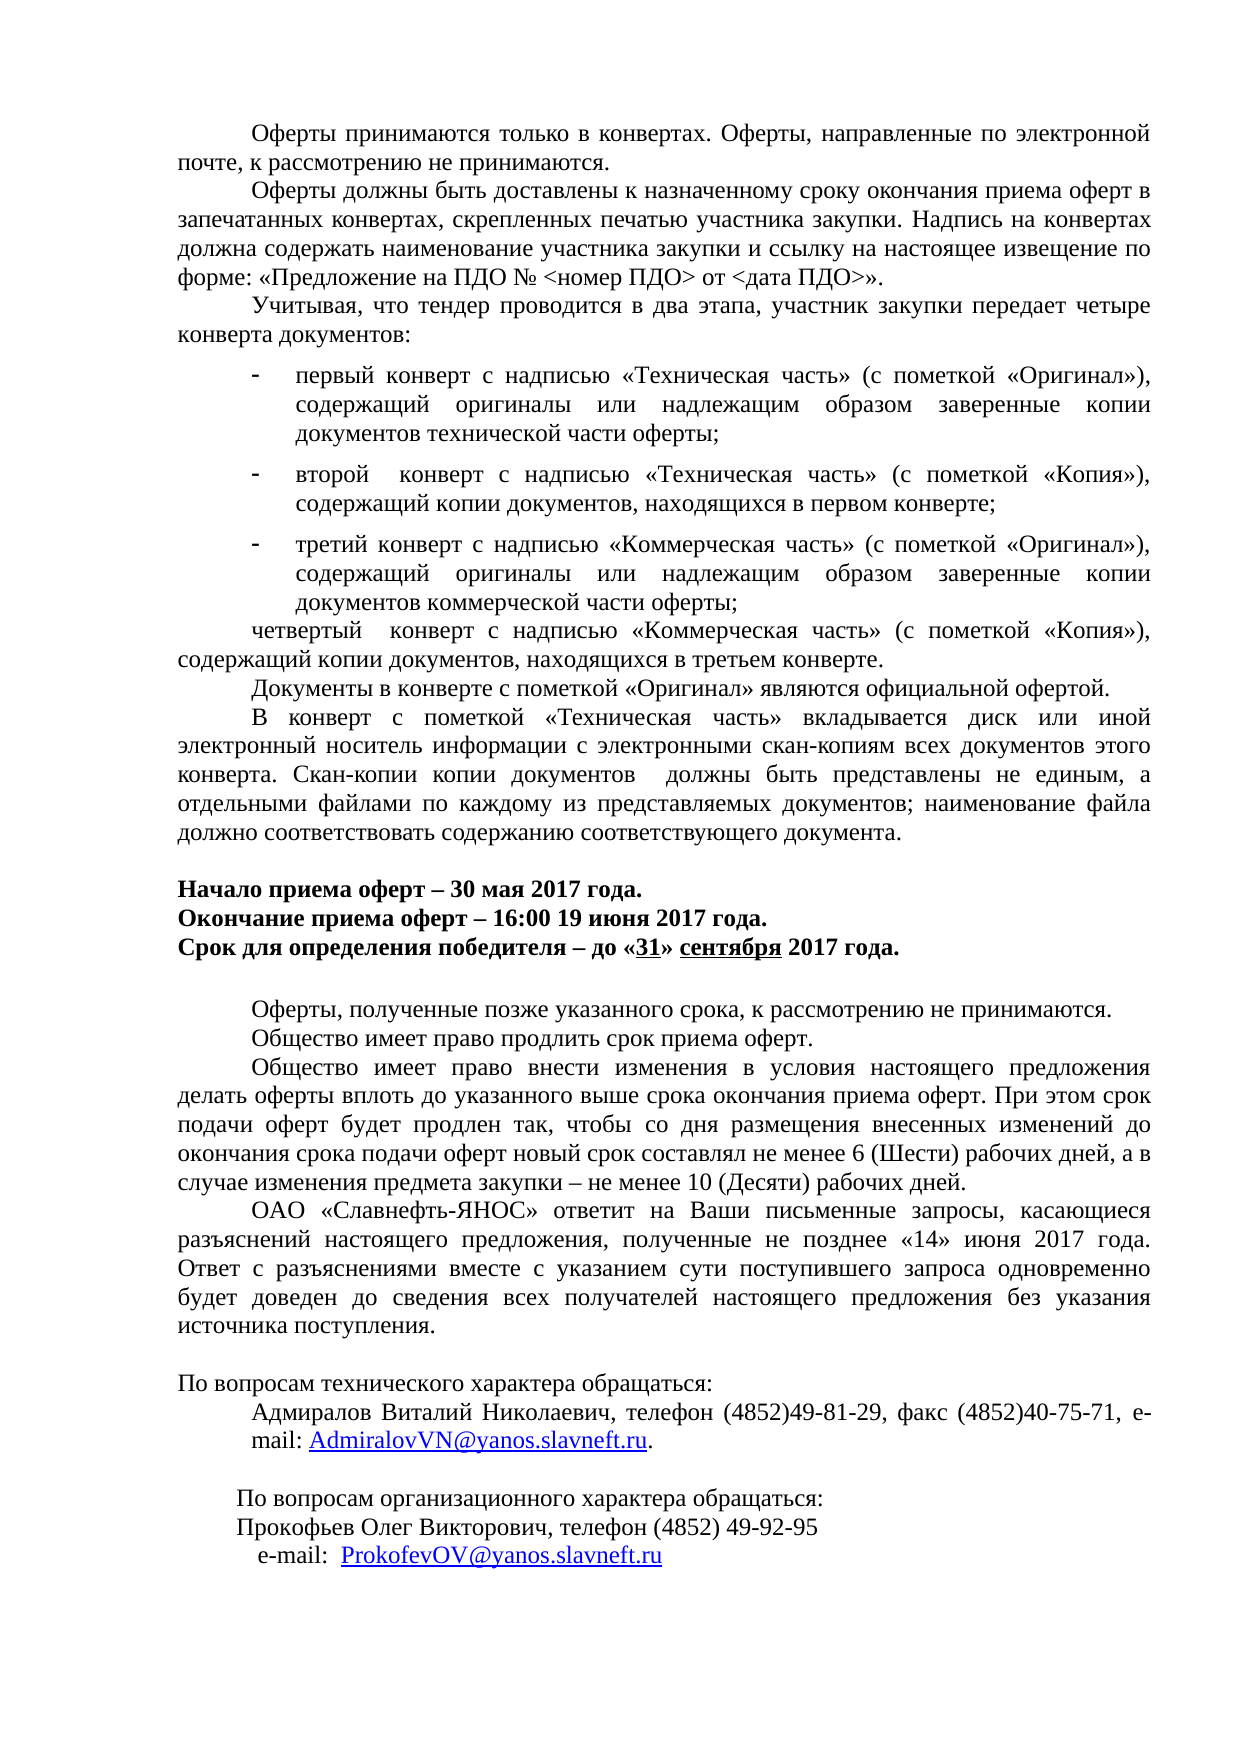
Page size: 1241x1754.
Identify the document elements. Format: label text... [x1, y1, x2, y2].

text Оферты, полученные позже указанного срока, к рассмотрению не принимаются. [177, 994, 1152, 1023]
text Оферты должны быть доставлены к назначенному сроку окончания приема оферт в запечатанных конвертах, скрепленных печатью участника закупки. Надпись на конвертах должна содержать наименование участника закупки и ссылку на настоящее извещение по форме: «Предложение на ПДО № <номер ПДО> от <дата ПДО>». [177, 176, 1152, 291]
text Адмиралов Виталий Николаевич, телефон (4852)49-81-29, факс (4852)40-75-71, e-mail: AdmiralovVN@yanos.slavneft.ru. [251, 1397, 1152, 1454]
text Документы в конверте с пометкой «Оригинал» являются официальной офертой. [177, 673, 1152, 702]
list второй конверт с надписью «Техническая часть» (с пометкой «Копия»), содержащий копии документов, находящихся в первом конверте; [251, 459, 1152, 517]
text Общество имеет право продлить срок приема оферт. [177, 1023, 1152, 1052]
text Срок для определения победителя – до «31» сентября 2017 года. [177, 932, 1152, 961]
text ОАО «Славнефть-ЯНОС» ответит на Ваши письменные запросы, касающиеся разъяснений настоящего предложения, полученные не позднее «14» июня 2017 года. Ответ с разъяснениями вместе с указанием сути поступившего запроса одновременно будет доведен до сведения всех получателей настоящего предложения без указания источника поступления. [177, 1195, 1152, 1339]
text Начало приема оферт – 30 мая 2017 года. [177, 874, 1152, 903]
text По вопросам технического характера обращаться: [177, 1368, 1152, 1397]
list третий конверт с надписью «Коммерческая часть» (с пометкой «Оригинал»), содержащий оригиналы или надлежащим образом заверенные копии документов коммерческой части оферты; [251, 529, 1152, 616]
text В конверт с пометкой «Техническая часть» вкладывается диск или иной электронный носитель информации с электронными скан-копиям всех документов этого конверта. Скан-копии копии документов должны быть представлены не единым, а отдельными файлами по каждому из представляемых документов; наименование файла должно соответствовать содержанию соответствующего документа. [177, 702, 1152, 846]
text Оферты принимаются только в конвертах. Оферты, направленные по электронной почте, к рассмотрению не принимаются. [177, 118, 1152, 176]
text Общество имеет право внести изменения в условия настоящего предложения делать оферты вплоть до указанного выше срока окончания приема оферт. При этом срок подачи оферт будет продлен так, чтобы со дня размещения внесенных изменений до окончания срока подачи оферт новый срок составлял не менее 6 (Шести) рабочих дней, а в случае изменения предмета закупки – не менее 10 (Десяти) рабочих дней. [177, 1052, 1152, 1195]
text e-mail: ProkofevOV@yanos.slavneft.ru [177, 1540, 1152, 1569]
list первый конверт с надписью «Техническая часть» (с пометкой «Оригинал»), содержащий оригиналы или надлежащим образом заверенные копии документов технической части оферты; [251, 361, 1152, 447]
text четвертый конверт с надписью «Коммерческая часть» (с пометкой «Копия»), содержащий копии документов, находящихся в третьем конверте. [177, 616, 1152, 673]
text По вопросам организационного характера обращаться: [177, 1483, 1152, 1512]
text Прокофьев Олег Викторович, телефон (4852) 49-92-95 [177, 1512, 1152, 1540]
text Учитывая, что тендер проводится в два этапа, участник закупки передает четыре конверта документов: [177, 291, 1152, 348]
text Окончание приема оферт – 16:00 19 июня 2017 года. [177, 903, 1152, 932]
